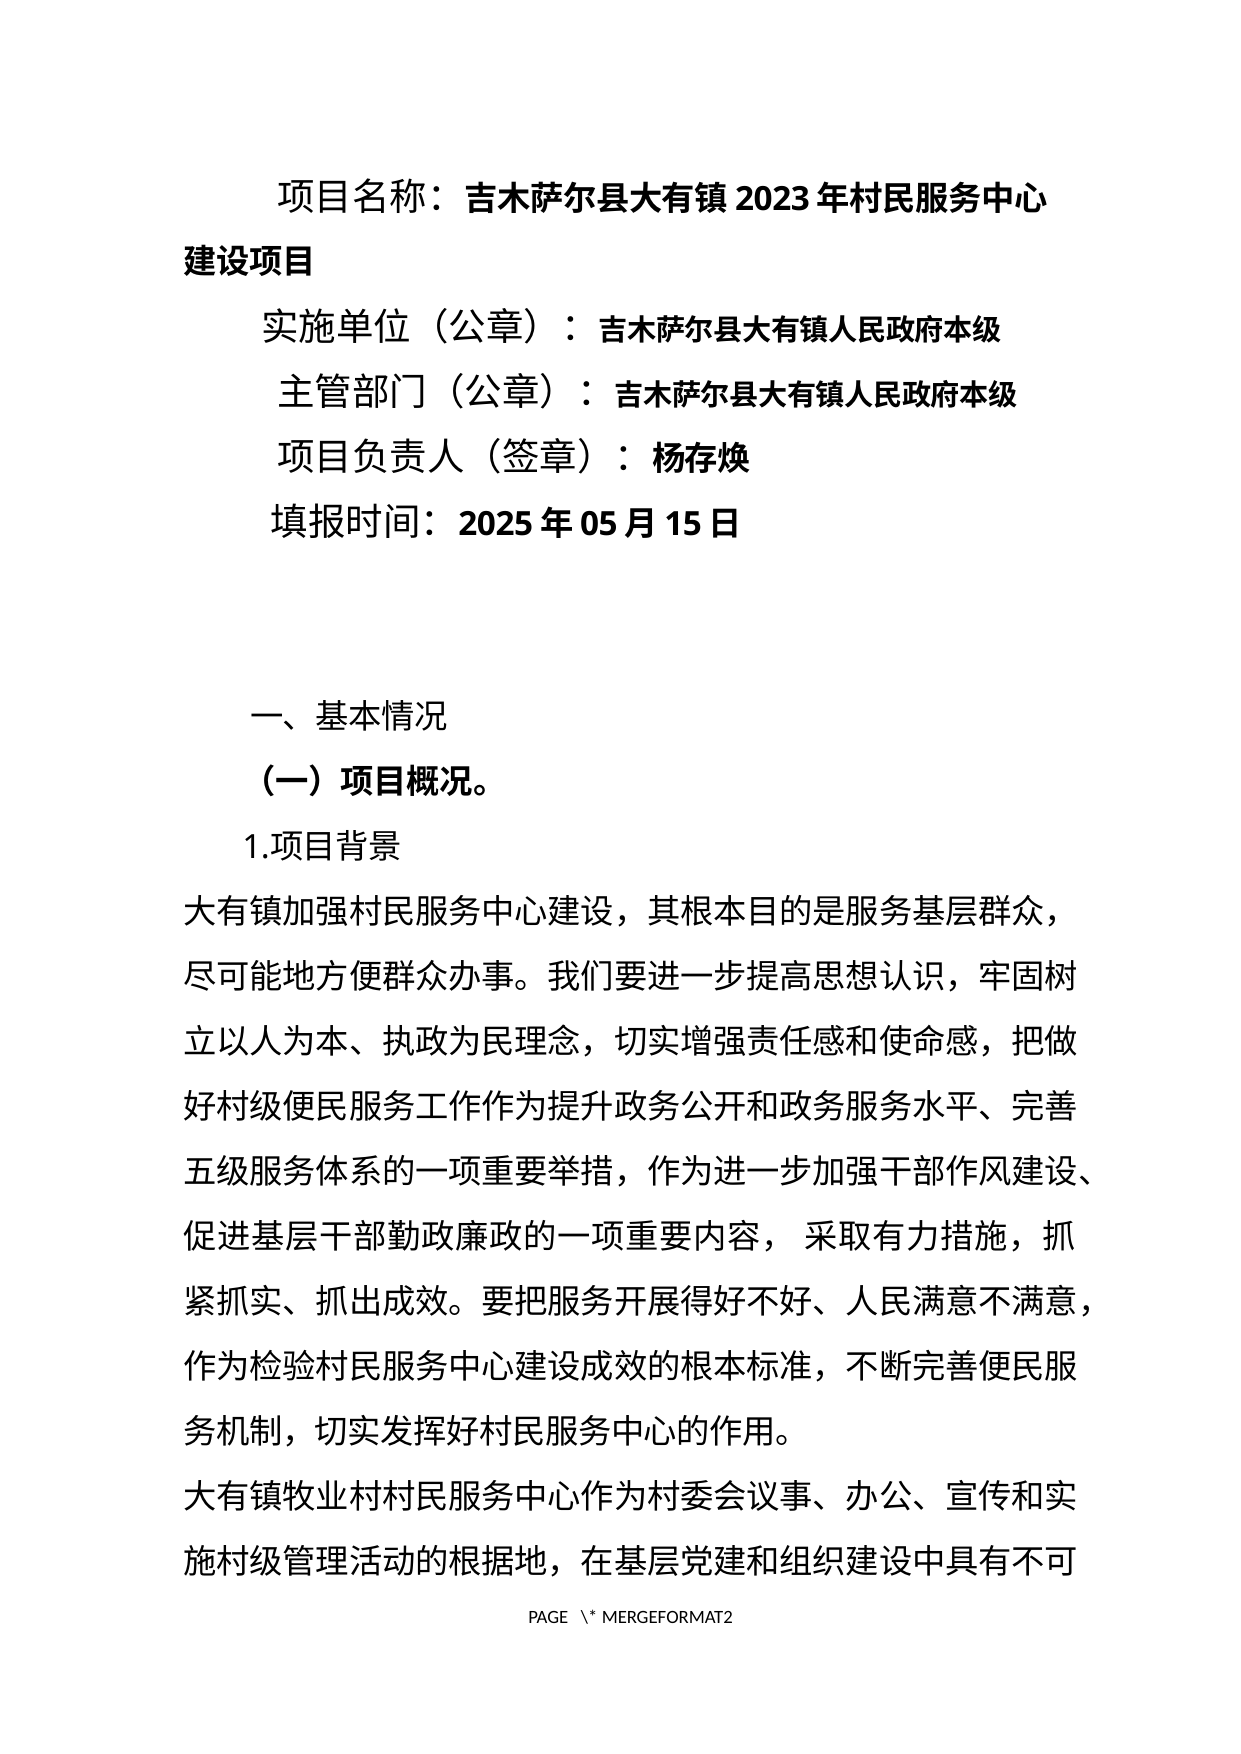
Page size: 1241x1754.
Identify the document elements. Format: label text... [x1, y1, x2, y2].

text （一）项目概况。 [183, 747, 1078, 812]
text 项目负责人（签章）：杨存焕 [183, 422, 1078, 487]
text 填报时间：2025年05月15日 [211, 487, 1078, 552]
text 一、基本情况 [183, 682, 1078, 747]
text 项目名称：吉木萨尔县大有镇2023年村民服务中心建设项目 [183, 162, 1078, 292]
text 实施单位（公章）：吉木萨尔县大有镇人民政府本级 [183, 292, 1078, 357]
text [183, 812, 1078, 1592]
text 主管部门（公章）：吉木萨尔县大有镇人民政府本级 [183, 357, 1078, 422]
